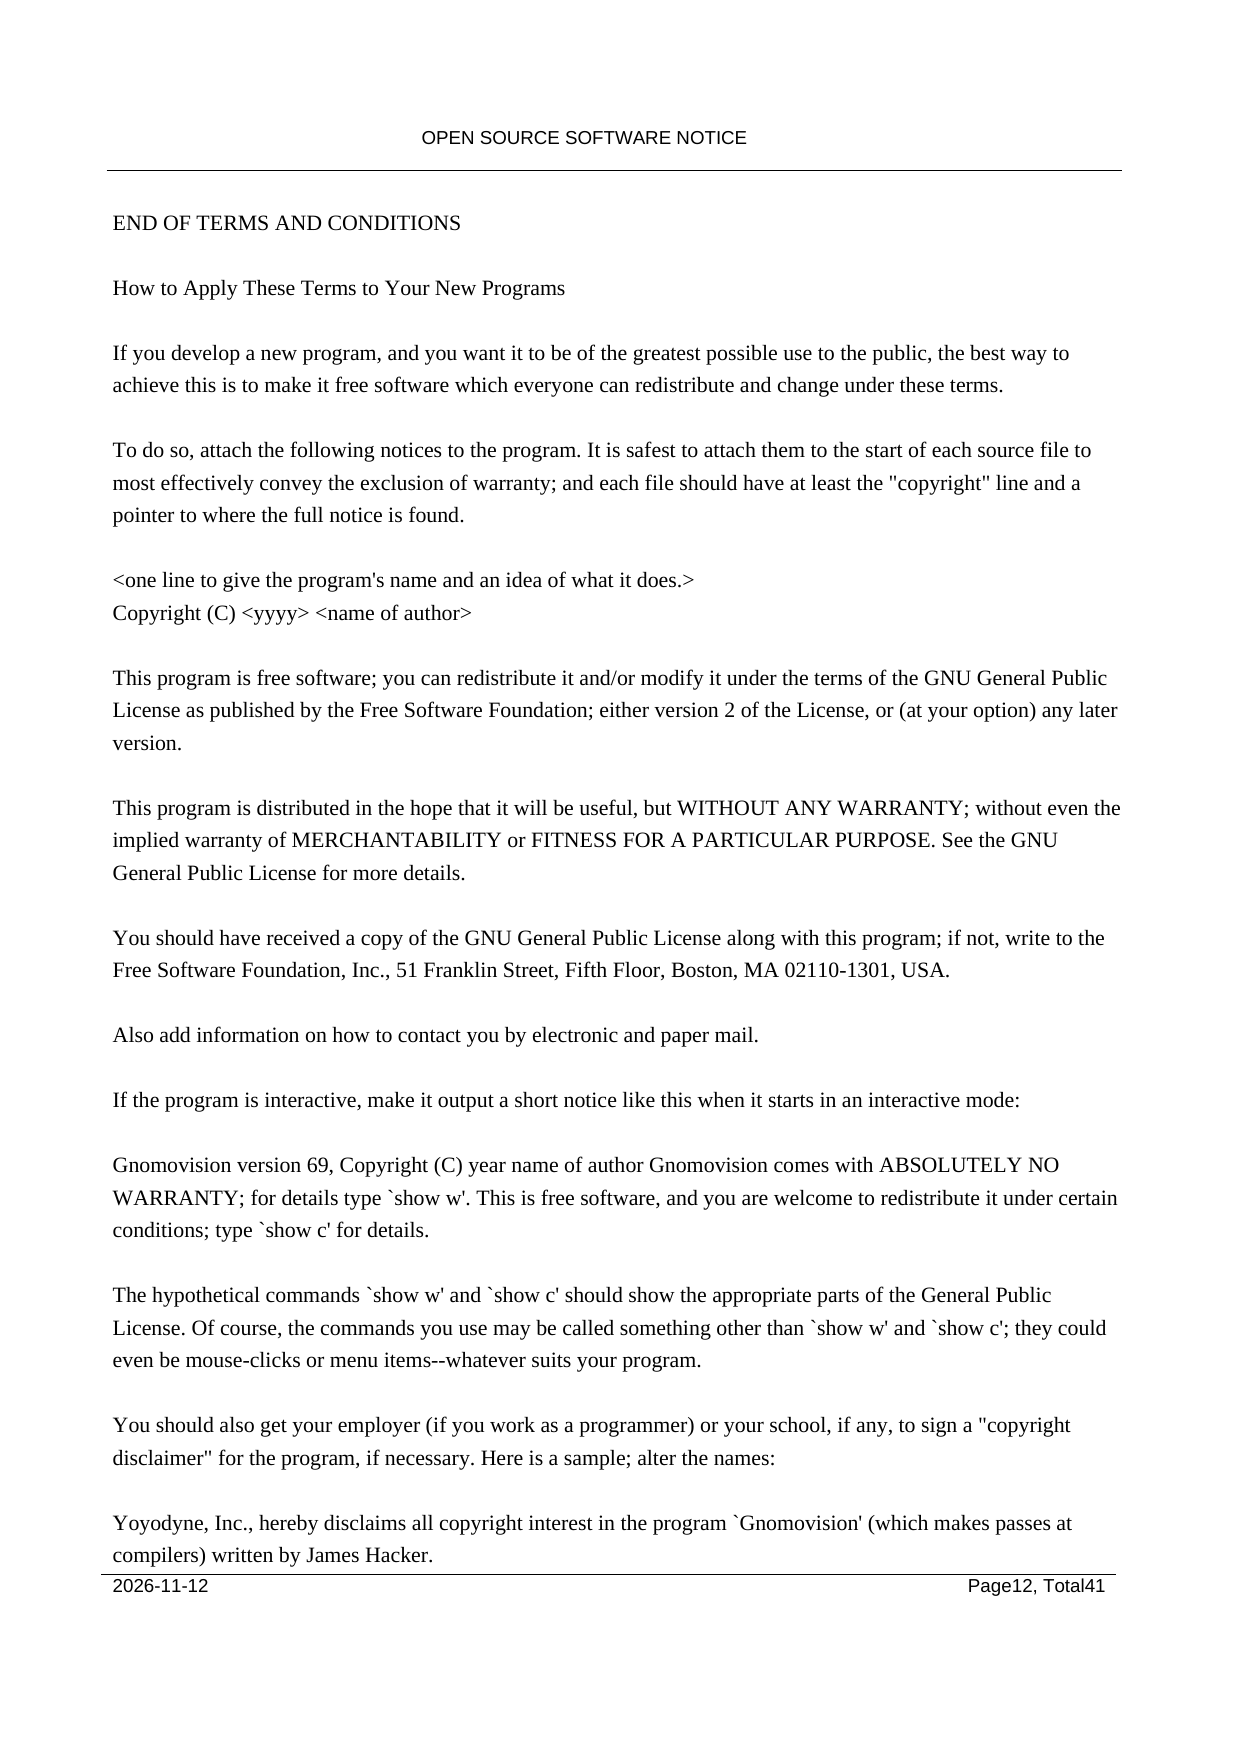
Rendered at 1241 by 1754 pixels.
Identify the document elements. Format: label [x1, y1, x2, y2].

text [112, 206, 1128, 1571]
